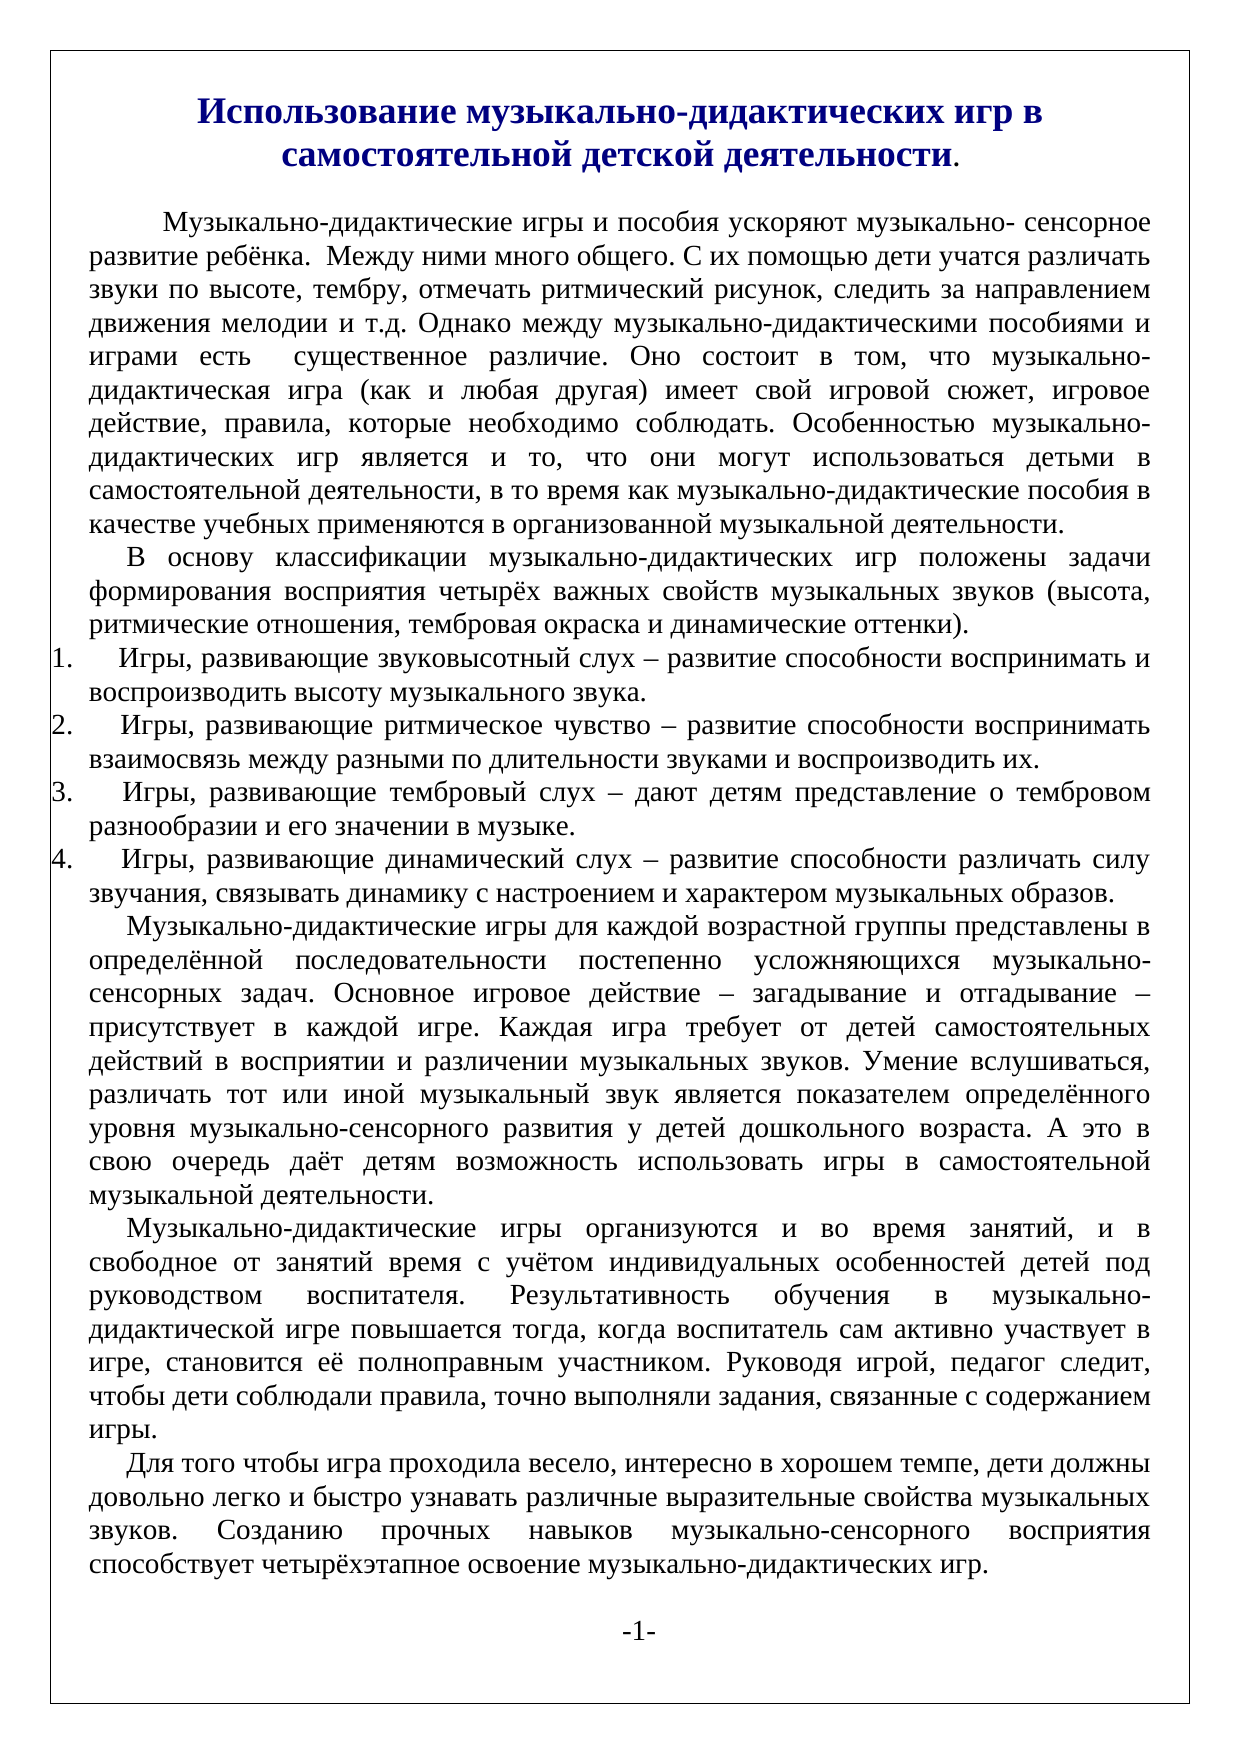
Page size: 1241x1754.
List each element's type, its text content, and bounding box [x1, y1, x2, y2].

list 3. Игры, развивающие тембровый слух – дают детям представление о тембровом разнообразии и его значении в музыке. [51, 774, 1152, 841]
list 2. Игры, развивающие ритмическое чувство – развитие способности воспринимать взаимосвязь между разными по длительности звуками и воспроизводить их. [51, 707, 1152, 774]
text -1- [89, 1613, 1152, 1646]
text В основу классификации музыкально-дидактических игр положены задачи формирования восприятия четырёх важных свойств музыкальных звуков (высота, ритмические отношения, тембровая окраска и динамические оттенки). [89, 539, 1152, 640]
text Музыкально-дидактические игры и пособия ускоряют музыкально- сенсорное развитие ребёнка. Между ними много общего. С их помощью дети учатся различать звуки по высоте, тембру, отмечать ритмический рисунок, следить за направлением движения мелодии и т.д. Однако между музыкально-дидактическими пособиями и играми есть существенное различие. Оно состоит в том, что музыкально-дидактическая игра (как и любая другая) имеет свой игровой сюжет, игровое действие, правила, которые необходимо соблюдать. Особенностью музыкально-дидактических игр является и то, что они могут использоваться детьми в самостоятельной деятельности, в то время как музыкально-дидактические пособия в качестве учебных применяются в организованной музыкальной деятельности. [89, 204, 1152, 539]
text Музыкально-дидактические игры для каждой возрастной группы представлены в определённой последовательности постепенно усложняющихся музыкально-сенсорных задач. Основное игровое действие – загадывание и отгадывание – присутствует в каждой игре. Каждая игра требует от детей самостоятельных действий в восприятии и различении музыкальных звуков. Умение вслушиваться, различать тот или иной музыкальный звук является показателем определённого уровня музыкально-сенсорного развития у детей дошкольного возраста. А это в свою очередь даёт детям возможность использовать игры в самостоятельной музыкальной деятельности. [89, 908, 1152, 1210]
list 1. Игры, развивающие звуковысотный слух – развитие способности воспринимать и воспроизводить высоту музыкального звука. [51, 640, 1152, 707]
text Для того чтобы игра проходила весело, интересно в хорошем темпе, дети должны довольно легко и быстро узнавать различные выразительные свойства музыкальных звуков. Созданию прочных навыков музыкально-сенсорного восприятия способствует четырёхэтапное освоение музыкально-дидактических игр. [89, 1445, 1152, 1579]
list 4. Игры, развивающие динамический слух – развитие способности различать силу звучания, связывать динамику с настроением и характером музыкальных образов. [51, 841, 1152, 908]
text Музыкально-дидактические игры организуются и во время занятий, и в свободное от занятий время с учётом индивидуальных особенностей детей под руководством воспитателя. Результативность обучения в музыкально-дидактической игре повышается тогда, когда воспитатель сам активно участвует в игре, становится её полноправным участником. Руководя игрой, педагог следит, чтобы дети соблюдали правила, точно выполняли задания, связанные с содержанием игры. [89, 1210, 1152, 1445]
text Использование музыкально-дидактических игр в самостоятельной детской деятельности. [89, 89, 1152, 175]
